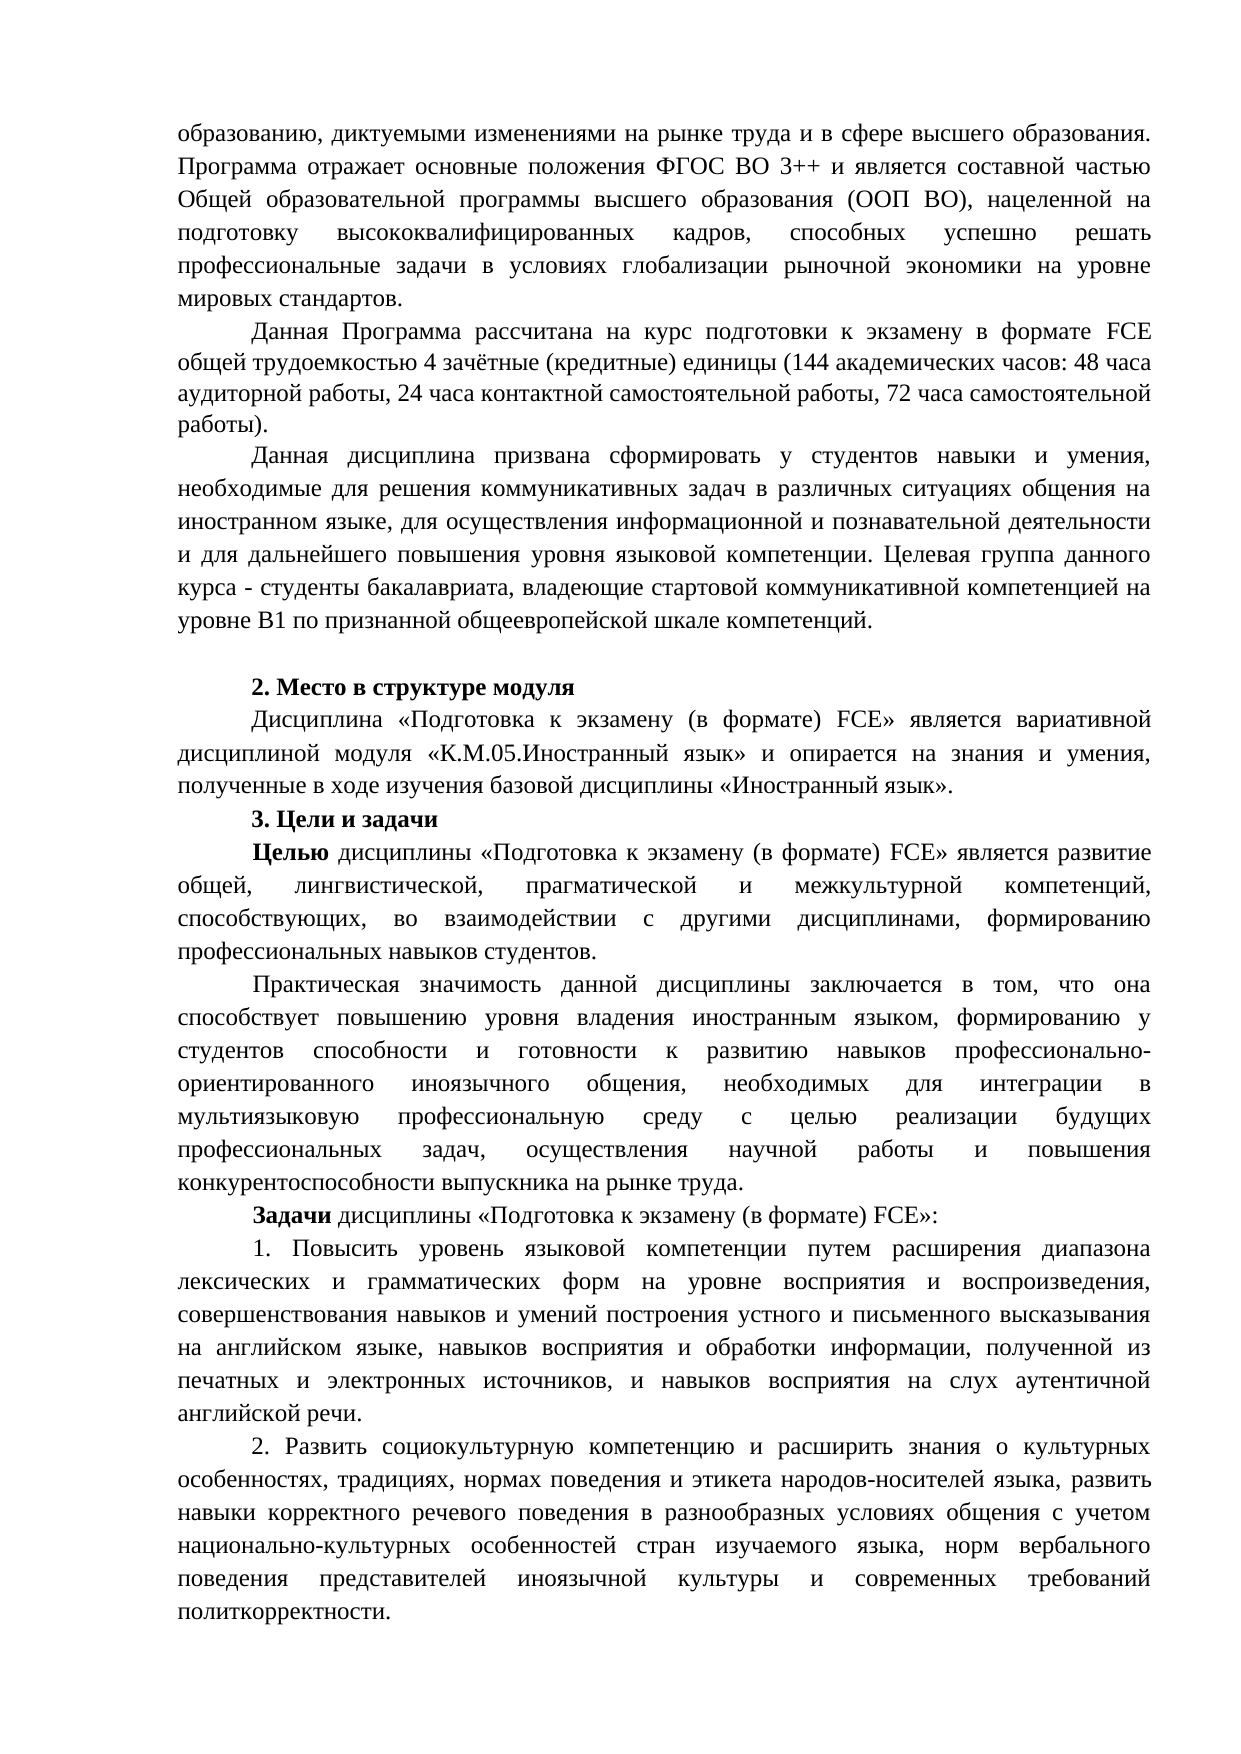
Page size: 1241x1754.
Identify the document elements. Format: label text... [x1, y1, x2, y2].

text Задачи дисциплины «Подготовка к экзамену (в формате) FCE»: [919, 1200, 1152, 1229]
text 1. Повысить уровень языковой компетенции путем расширения диапазона лексических и грамматических форм на уровне восприятия и воспроизведения, совершенствования навыков и умений построения устного и письменного высказывания на английском языке, навыков восприятия и обработки информации, полученной из печатных и электронных источников, и навыков восприятия на слух аутентичной английской речи. [177, 1233, 1152, 1427]
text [177, 279, 1152, 312]
text Целью дисциплины «Подготовка к экзамену (в формате) FCE» является развитие общей, лингвистической, прагматической и межкультурной компетенций, способствующих, во взаимодействии с другими дисциплинами, формированию профессиональных навыков студентов. [177, 837, 1152, 964]
text Задачи дисциплины «Подготовка к экзамену (в формате) FCE»: [177, 1200, 490, 1229]
text Практическая значимость данной дисциплины заключается в том, что она способствует повышению уровня владения иностранным языком, формированию у студентов способности и готовности к развитию навыков профессионально-ориентированного иноязычного общения, необходимых для интеграции в мультиязыковую профессиональную среду с целью реализации будущих профессиональных задач, осуществления научной работы и повышения конкурентоспособности выпускника на рынке труда. [177, 969, 1152, 1196]
text 2. Место в структуре модуля [177, 672, 1152, 700]
text Данная Программа рассчитана на курс подготовки к экзамену в формате FCE общей трудоемкостью 4 зачётные (кредитные) единицы (144 академических часов: 48 часа аудиторной работы, 24 часа контактной самостоятельной работы, 72 часа самостоятельной работы). [177, 316, 1152, 438]
text Данная дисциплина призвана сформировать у студентов навыки и умения, необходимые для решения коммуникативных задач в различных ситуациях общения на иностранном языке, для осуществления информационной и познавательной деятельности и для дальнейшего повышения уровня языковой компетенции. Целевая группа данного курса - студенты бакалавриата, владеющие стартовой коммуникативной компетенцией на уровне B1 по признанной общеевропейской шкале компетенций. [177, 440, 1152, 634]
text Дисциплина «Подготовка к экзамену (в формате) FCE» является вариативной дисциплиной модуля «К.М.05.Иностранный язык» и опирается на знания и умения, полученные в ходе изучения базовой дисциплины «Иностранный язык». [177, 704, 1152, 799]
text 3. Цели и задачи [177, 804, 1152, 832]
text 2. Развить социокультурную компетенцию и расширить знания о культурных особенностях, традициях, нормах поведения и этикета народов-носителей языка, развить навыки корректного речевого поведения в разнообразных условиях общения с учетом национально-культурных особенностей стран изучаемого языка, норм вербального поведения представителей иноязычной культуры и современных требований политкорректности. [177, 1431, 1152, 1625]
